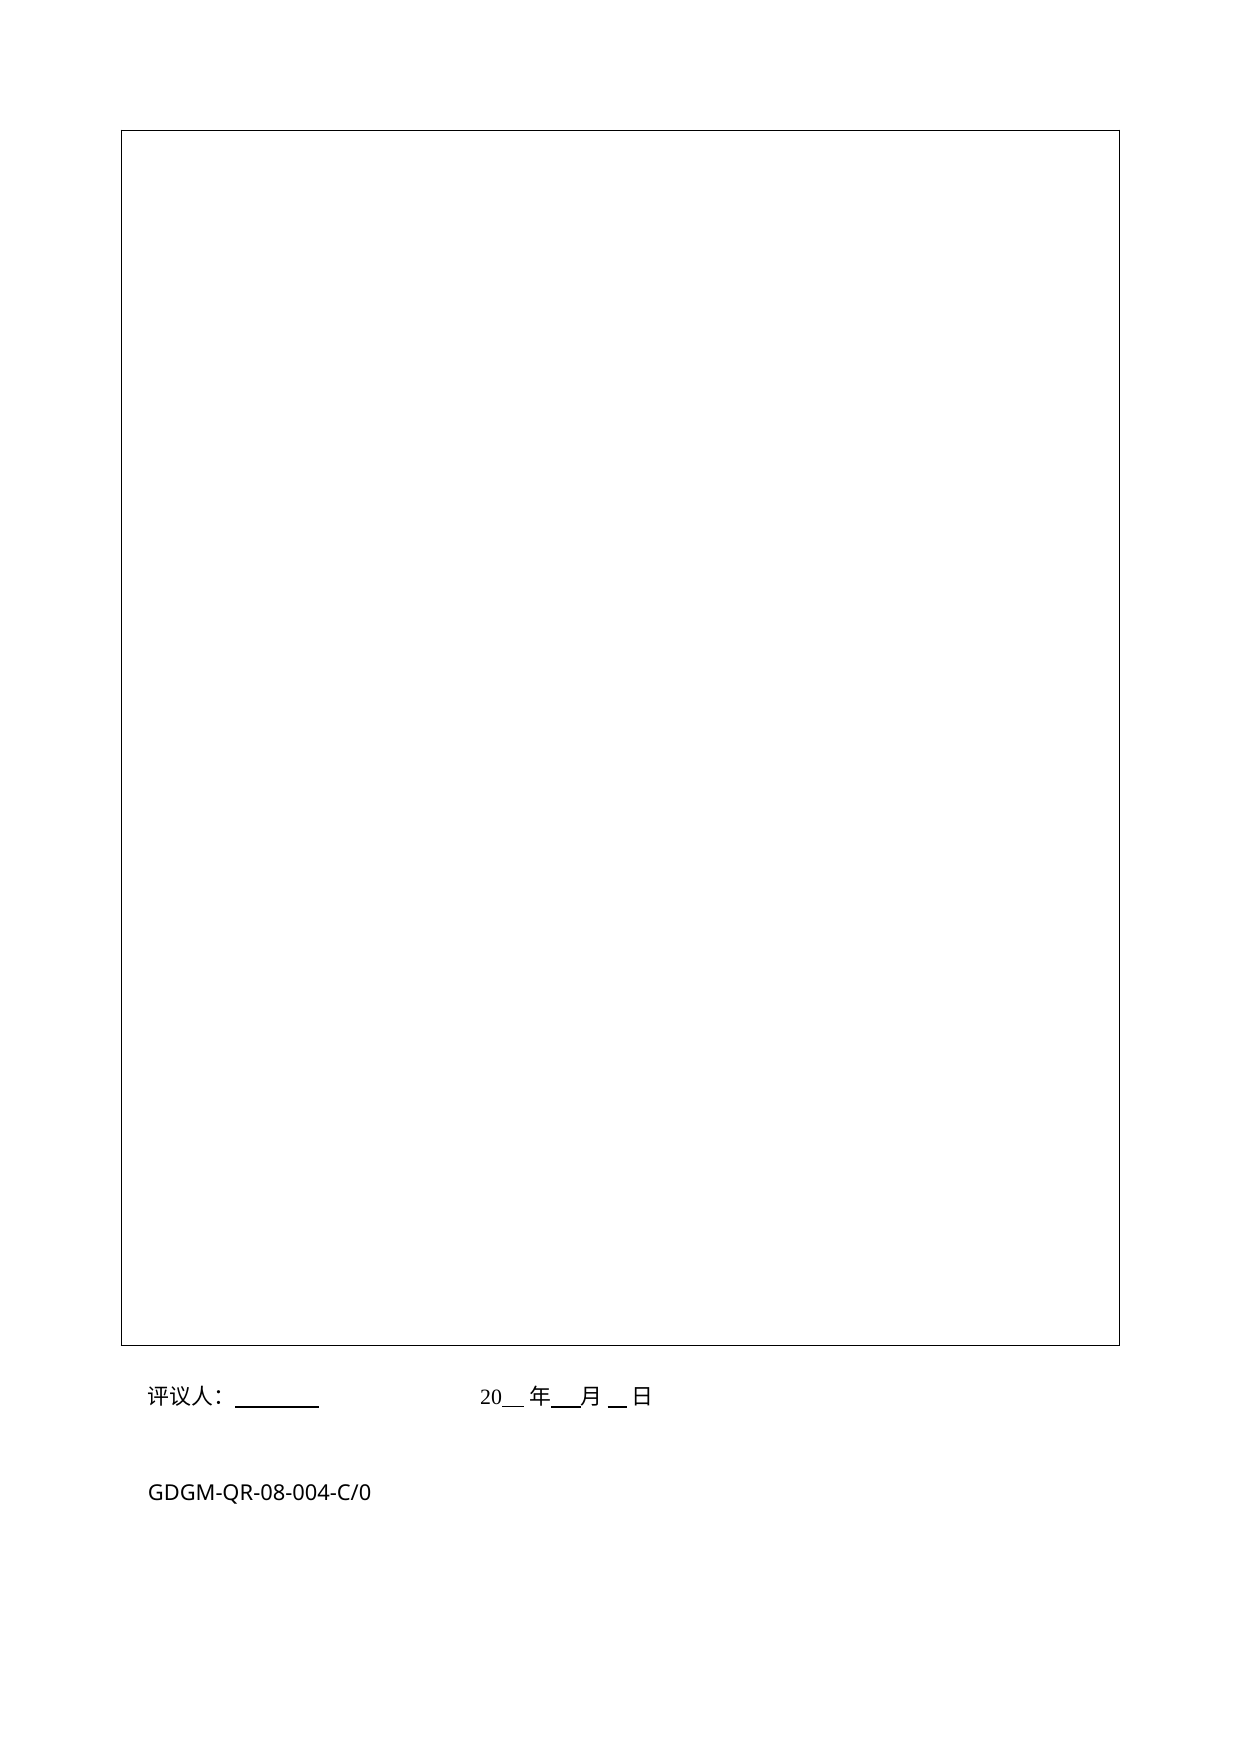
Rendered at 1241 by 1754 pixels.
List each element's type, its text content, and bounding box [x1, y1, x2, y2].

text 评议人： 20 年 月 日 [148, 1378, 1092, 1411]
text GDGM-QR-08-004-C/0 [148, 1476, 1092, 1508]
table_cell [122, 131, 1119, 1345]
